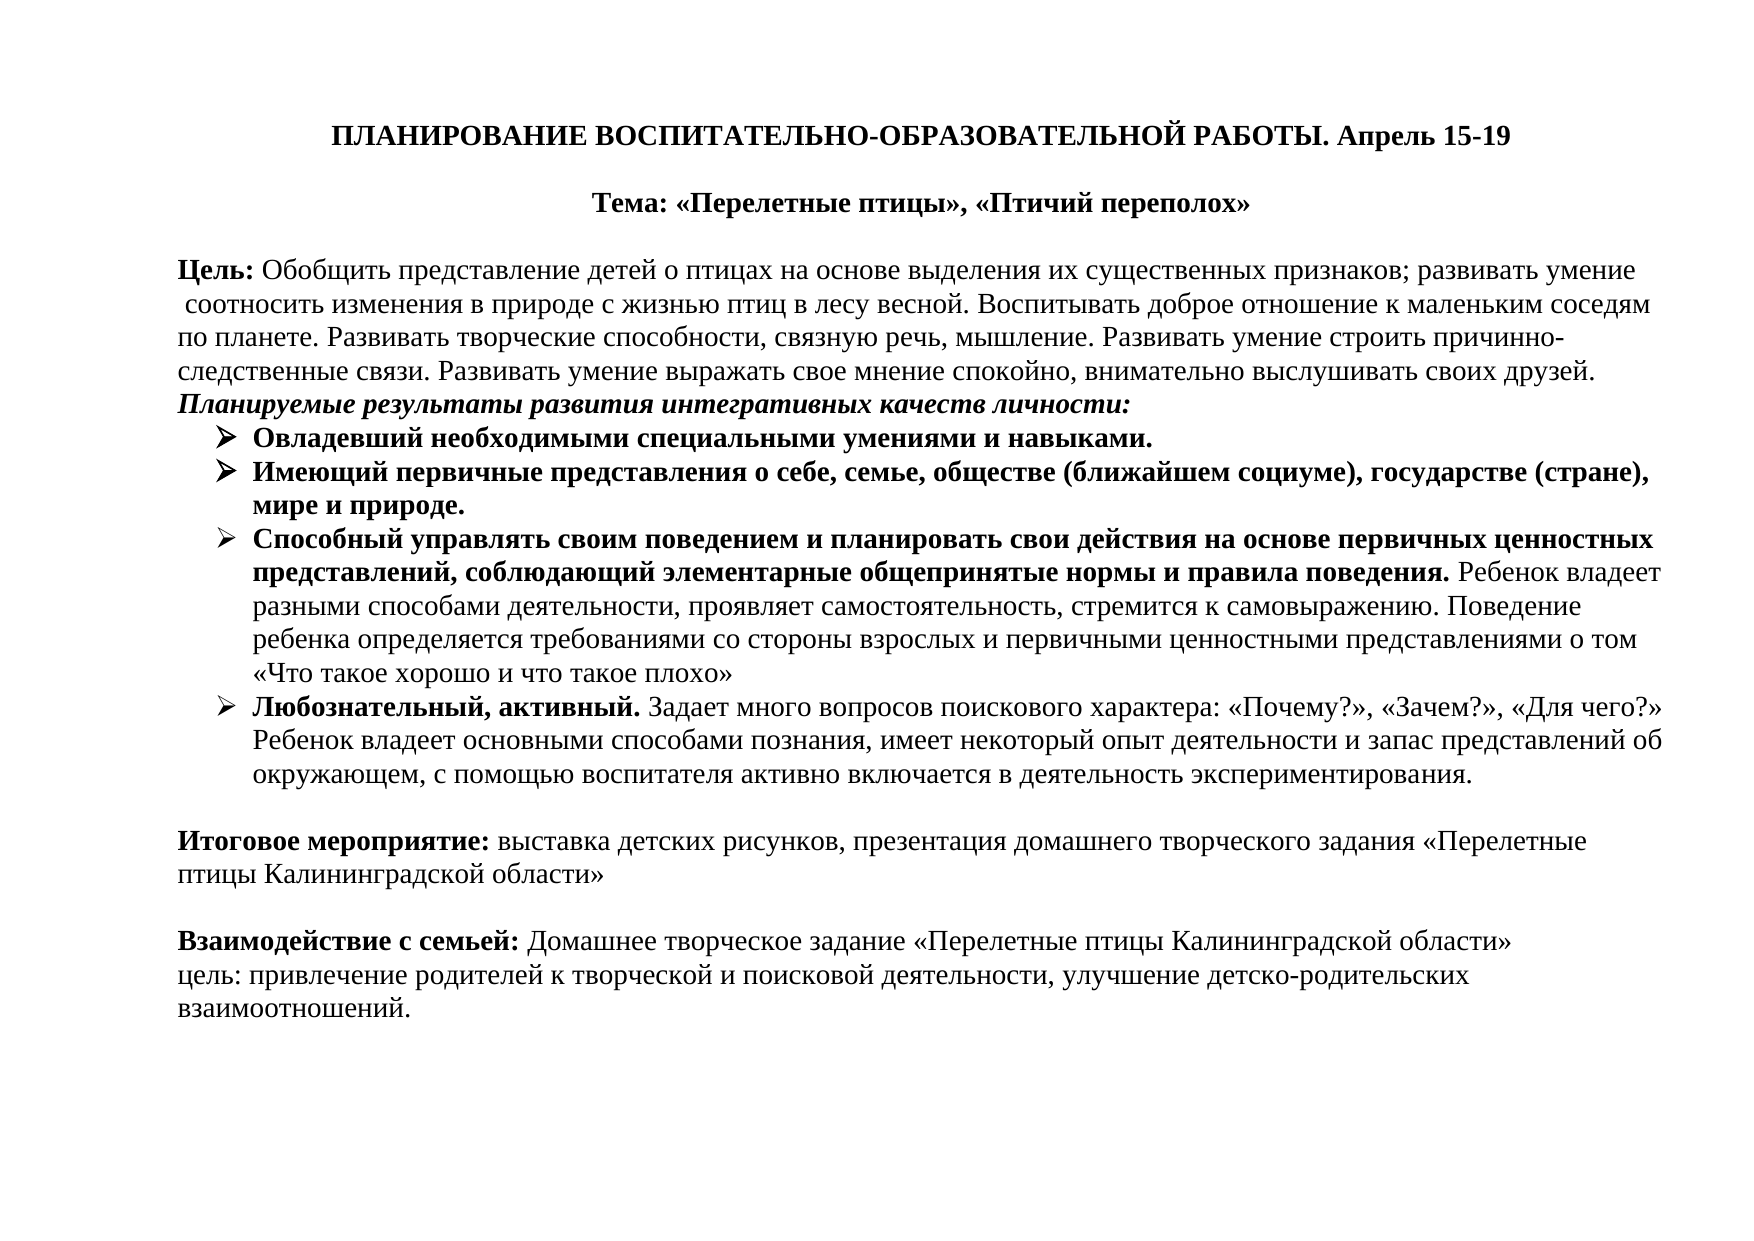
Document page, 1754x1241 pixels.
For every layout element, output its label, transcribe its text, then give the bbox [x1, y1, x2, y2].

text Итоговое мероприятие: выставка детских рисунков, презентация домашнего творческого задания «Перелетные птицы Калининградской области» [177, 823, 1665, 890]
text Тема: «Перелетные птицы», «Птичий переполох» [177, 185, 1665, 219]
text цель: привлечение родителей к творческой и поисковой деятельности, улучшение детско-родительских взаимоотношений. [177, 957, 1665, 1024]
list Способный управлять своим поведением и планировать свои действия на основе первичных ценностных представлений, соблюдающий элементарные общепринятые нормы и правила поведения. Ребенок владеет разными способами деятельности, проявляет самостоятельность, стремится к самовыражению. Поведение ребенка определяется требованиями со стороны взрослых и первичными ценностными представлениями о том «Что такое хорошо и что такое плохо» [215, 521, 1665, 689]
text Цель: Обобщить представление детей о птицах на основе выделения их существенных признаков; развивать умение [177, 252, 1665, 286]
text соотносить изменения в природе с жизнью птиц в лесу весной. Воспитывать доброе отношение к маленьким соседям по планете. Развивать творческие способности, связную речь, мышление. Развивать умение строить причинно-следственные связи. Развивать умение выражать свое мнение спокойно, внимательно выслушивать своих друзей. [177, 286, 1665, 386]
list Любознательный, активный. Задает много вопросов поискового характера: «Почему?», «Зачем?», «Для чего?» Ребенок владеет основными способами познания, имеет некоторый опыт деятельности и запас представлений об окружающем, с помощью воспитателя активно включается в деятельность экспериментирования. [215, 689, 1665, 789]
text Взаимодействие с семьей: Домашнее творческое задание «Перелетные птицы Калининградской области» [177, 923, 1665, 957]
text Планируемые результаты развития интегративных качеств личности: [177, 386, 1665, 420]
list Имеющий первичные представления о себе, семье, обществе (ближайшем социуме), государстве (стране), мире и природе. [465, 454, 1665, 521]
list Овладевший необходимыми специальными умениями и навыками. [215, 420, 1665, 454]
text ПЛАНИРОВАНИЕ ВОСПИТАТЕЛЬНО-ОБРАЗОВАТЕЛЬНОЙ РАБОТЫ. Апрель 15-19 [177, 118, 1665, 152]
